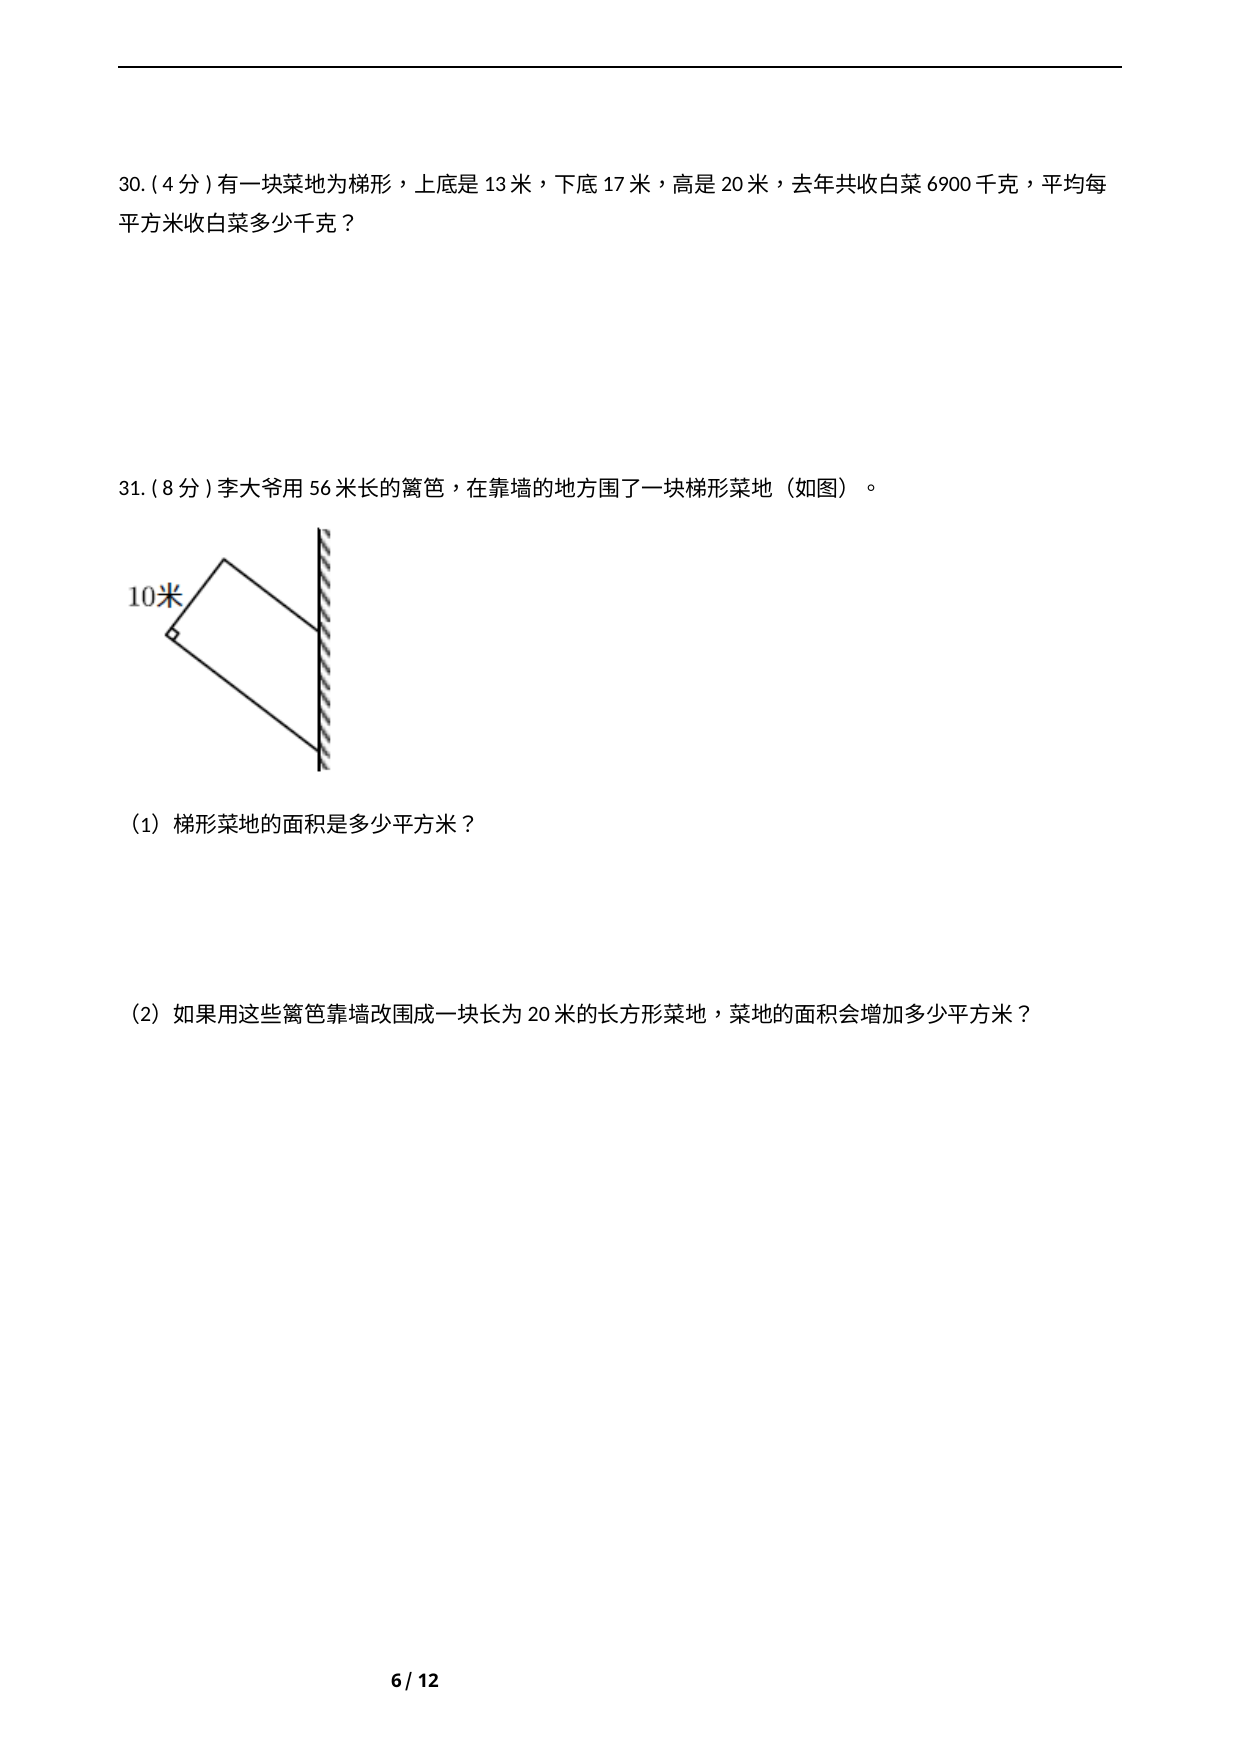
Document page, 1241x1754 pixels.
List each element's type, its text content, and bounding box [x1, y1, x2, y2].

text 30. ( 4分 ) 有一块菜地为梯形，上底是13米，下底17米，高是20米，去年共收白菜6900千克，平均每平方米收白菜多少千克？ [118, 167, 1122, 239]
text （1）梯形菜地的面积是多少平方米？ [118, 808, 1122, 840]
text 31. ( 8分 ) 李大爷用56米长的篱笆，在靠墙的地方围了一块梯形菜地（如图）。 [118, 472, 1122, 504]
text （2）如果用这些篱笆靠墙改围成一块长为20米的长方形菜地，菜地的面积会增加多少平方米？ [118, 997, 1122, 1030]
picture [118, 510, 343, 778]
